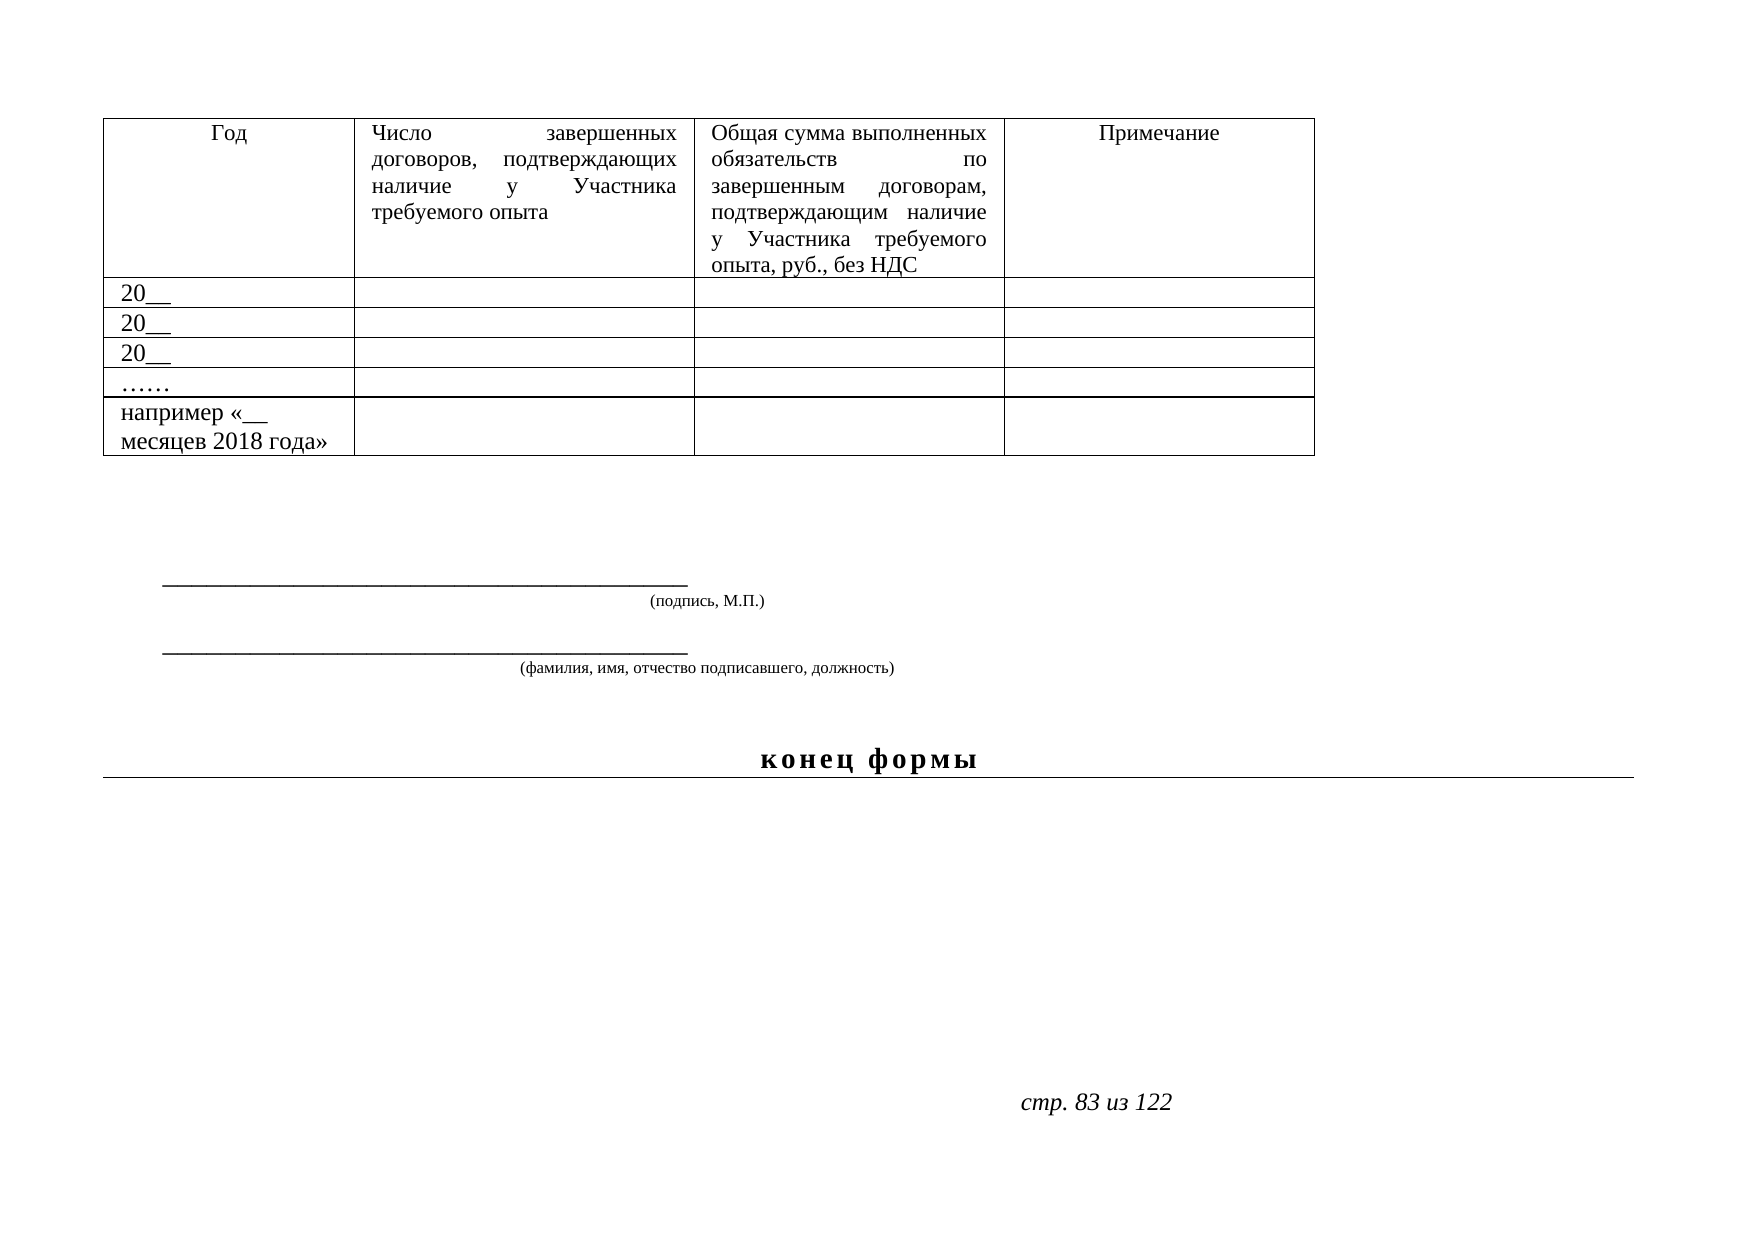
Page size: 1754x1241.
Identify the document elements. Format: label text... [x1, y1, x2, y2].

text конец формы [103, 741, 1634, 777]
table_cell [355, 368, 694, 396]
table_cell [1005, 398, 1314, 455]
table_cell [695, 338, 1004, 367]
table_cell [1005, 278, 1314, 307]
table_cell например «__ месяцев 2018 года» [104, 398, 354, 455]
table_header Год [104, 119, 354, 277]
table_cell [1005, 338, 1314, 367]
table_cell [355, 308, 694, 337]
table_cell [355, 398, 694, 455]
table_cell [695, 308, 1004, 337]
table_cell [695, 368, 1004, 396]
text (фамилия, имя, отчество подписавшего, должность) [103, 657, 1252, 691]
text ____________________________________ [103, 624, 1636, 657]
table_header Общая сумма выполненных обязательств по завершенным договорам, подтверждающим наличие у Участника требуемого опыта, руб., без НДС [695, 119, 1004, 277]
table_cell [1005, 308, 1314, 337]
table_header Число завершенных договоров, подтверждающих наличие у Участника требуемого опыта [355, 119, 694, 277]
table_cell …… [104, 368, 354, 396]
table_cell [1005, 368, 1314, 396]
table_cell [695, 398, 1004, 455]
table_header Примечание [1005, 119, 1314, 277]
table_cell 20__ [104, 338, 354, 367]
table_cell 20__ [104, 278, 354, 307]
table_cell 20__ [104, 308, 354, 337]
table_cell [355, 338, 694, 367]
text ____________________________________ [103, 557, 1636, 590]
text (подпись, М.П.) [103, 590, 1252, 624]
table_cell [355, 278, 694, 307]
table_cell [695, 278, 1004, 307]
